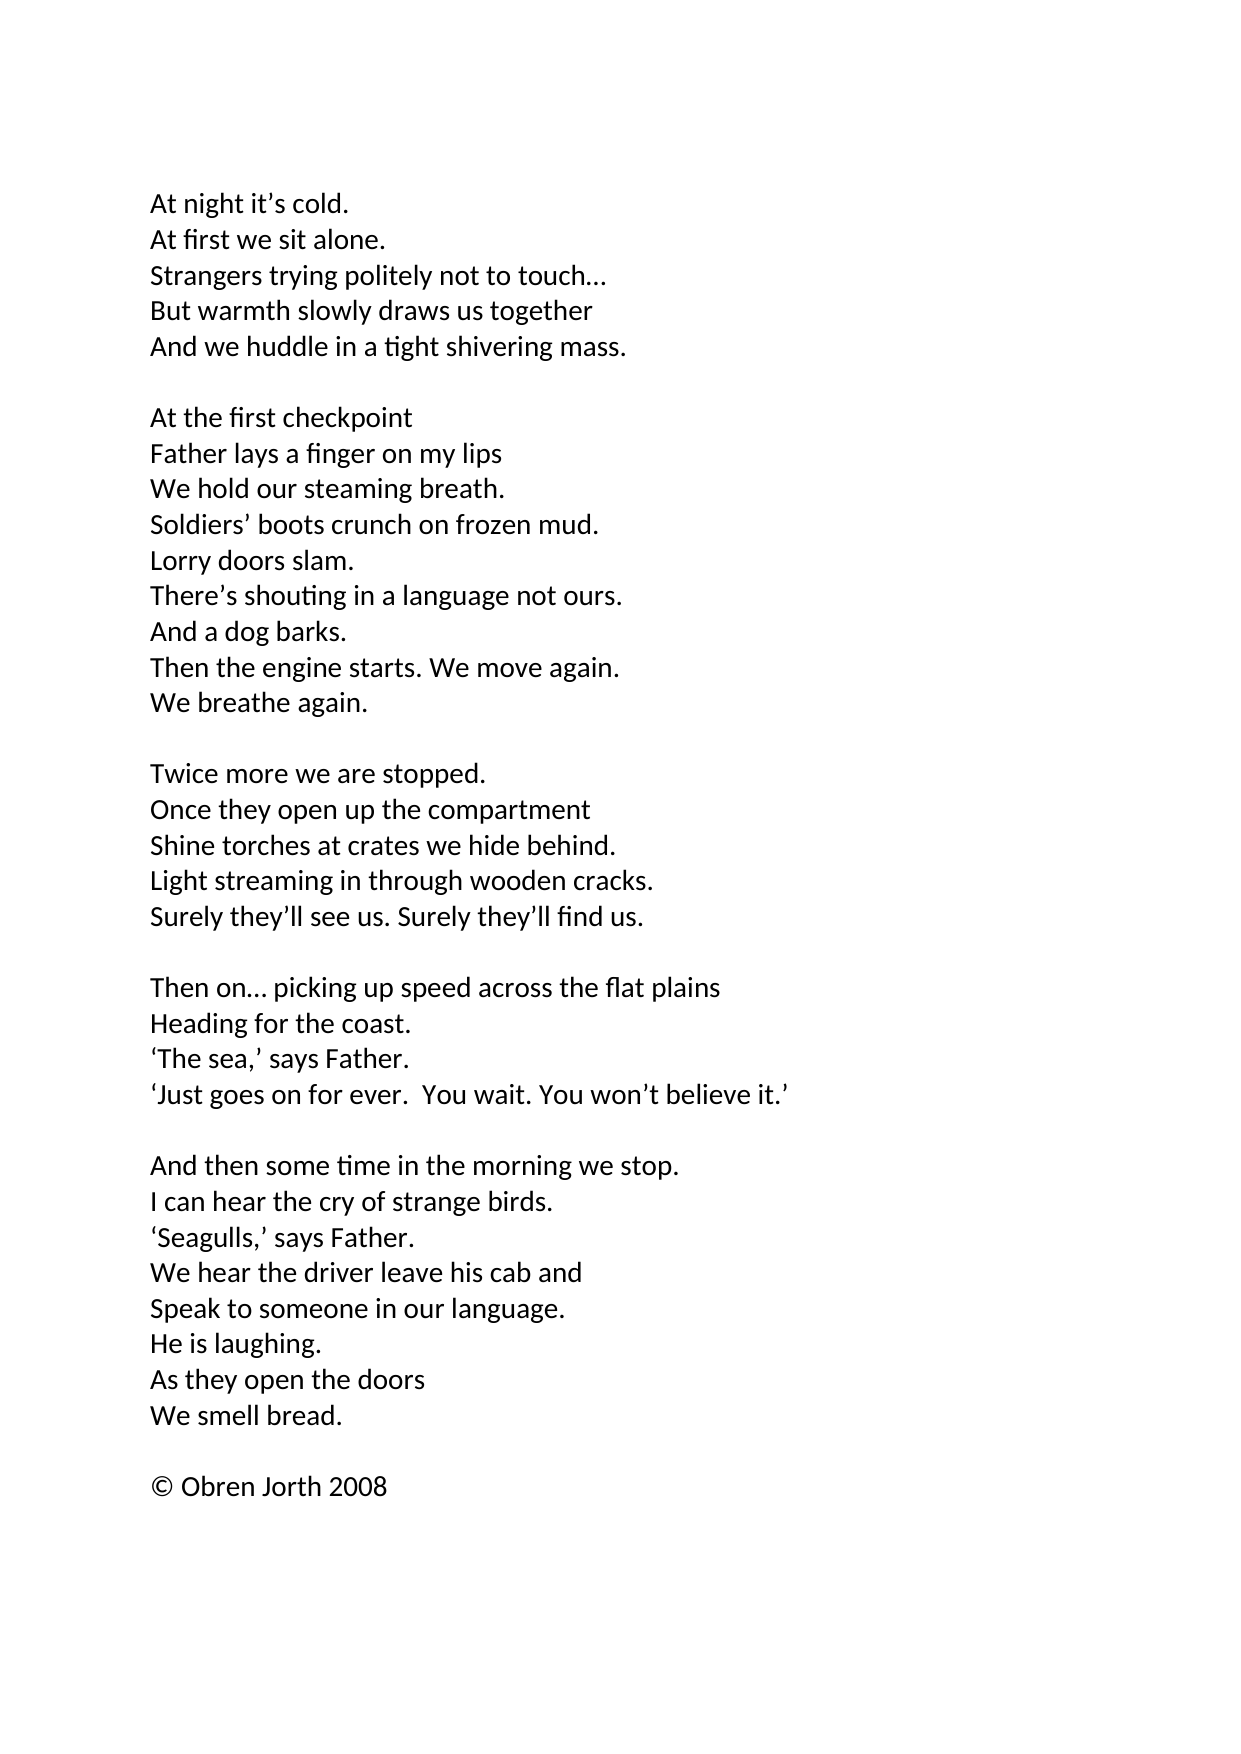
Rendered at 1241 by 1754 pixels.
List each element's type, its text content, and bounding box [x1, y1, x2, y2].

text There’s shouting in a language not ours. [150, 577, 1152, 613]
text Then the engine starts. We move again. [150, 649, 1152, 684]
text And a dog barks. [150, 613, 1152, 649]
text Heading for the coast. [150, 1005, 1152, 1041]
text At the first checkpoint [150, 399, 1152, 435]
text At first we sit alone. [150, 221, 1152, 257]
text Shine torches at crates we hide behind. [150, 827, 1152, 862]
text Then on… picking up speed across the flat plains [150, 969, 1152, 1005]
text At night it’s cold. [150, 186, 1152, 221]
text Father lays a finger on my lips [150, 435, 1152, 471]
text We hear the driver leave his cab and [150, 1254, 1152, 1290]
text I can hear the cry of strange birds. [150, 1183, 1152, 1219]
text ‘Just goes on for ever. You wait. You won’t believe it.’ [150, 1076, 1152, 1112]
text Speak to someone in our language. [150, 1290, 1152, 1326]
text And we huddle in a tight shivering mass. [150, 328, 1152, 364]
text Lorry doors slam. [150, 542, 1152, 577]
text ‘Seagulls,’ says Father. [150, 1219, 1152, 1254]
text Soldiers’ boots crunch on frozen mud. [150, 506, 1152, 542]
text © Obren Jorth 2008 [150, 1468, 1152, 1504]
text As they open the doors [150, 1361, 1152, 1397]
text We smell bread. [150, 1397, 1152, 1432]
text But warmth slowly draws us together [150, 292, 1152, 328]
text Once they open up the compartment [150, 791, 1152, 827]
text We hold our steaming breath. [150, 471, 1152, 506]
text Light streaming in through wooden cracks. [150, 862, 1152, 898]
text Twice more we are stopped. [150, 756, 1152, 791]
text And then some time in the morning we stop. [150, 1147, 1152, 1183]
text Surely they’ll see us. Surely they’ll find us. [150, 898, 1152, 934]
text ‘The sea,’ says Father. [150, 1041, 1152, 1076]
text He is laughing. [150, 1326, 1152, 1361]
text We breathe again. [150, 684, 1152, 720]
text Strangers trying politely not to touch… [150, 257, 1152, 292]
